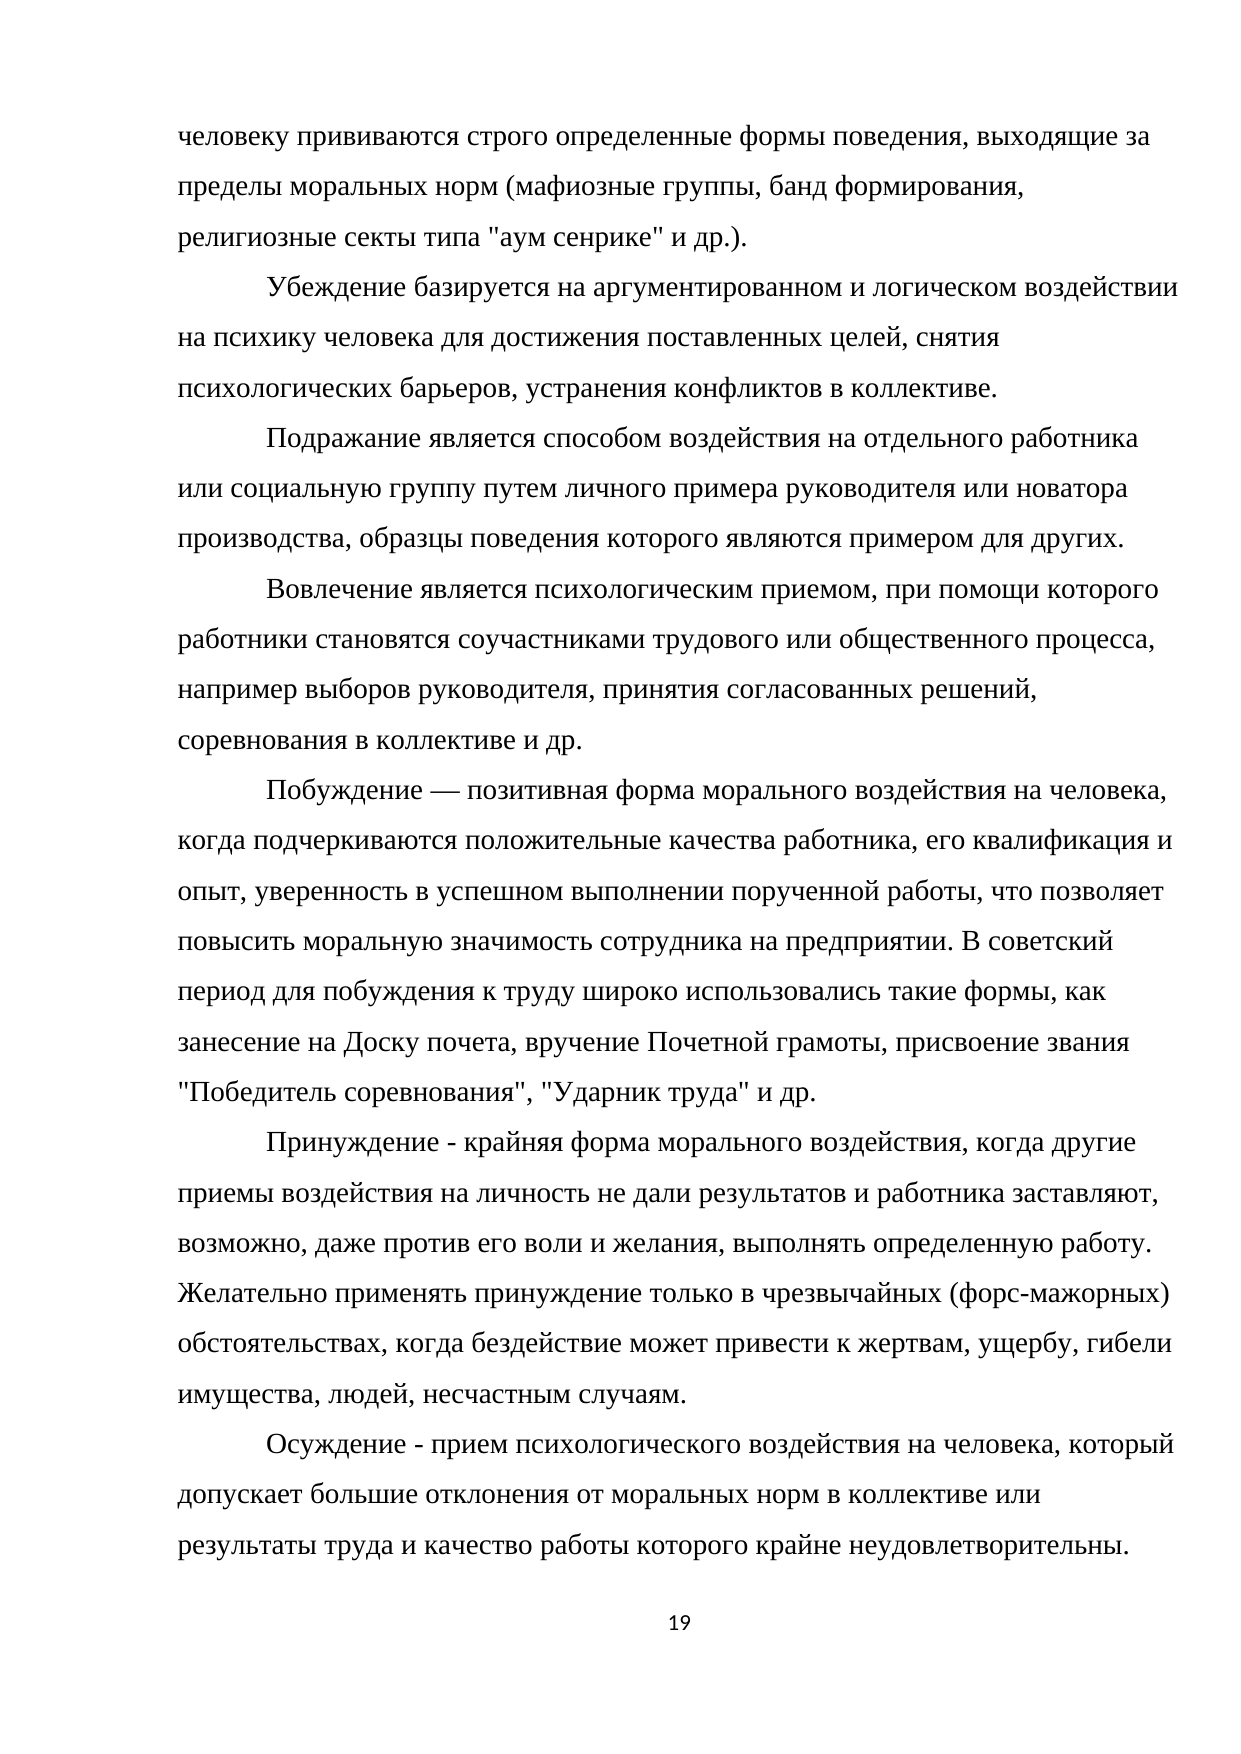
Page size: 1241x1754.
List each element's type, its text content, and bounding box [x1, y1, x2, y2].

text Вовлечение является психологическим приемом, при помощи которого работники становятся соучастниками трудового или общественного процесса, например выборов руководителя, принятия согласованных решений, соревнования в коллективе и др. [177, 571, 1181, 755]
text Убеждение базируется на аргументированном и логическом воздействии на психику человека для достижения поставленных целей, снятия психологических барьеров, устранения конфликтов в коллективе. [177, 269, 1181, 403]
text Побуждение — позитивная форма морального воздействия на человека, когда подчеркиваются положительные качества работника, его квалификация и опыт, уверенность в успешном выполнении порученной работы, что позволяет повысить моральную значимость сотрудника на предприятии. В советский период для побуждения к труду широко использовались такие формы, как занесение на Доску почета, вручение Почетной грамоты, присвоение звания "Победитель соревнования", "Ударник труда" и др. [177, 772, 1181, 1108]
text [177, 118, 1181, 252]
text Принуждение - крайняя форма морального воздействия, когда другие приемы воздействия на личность не дали результатов и работника заставляют, возможно, даже против его воли и желания, выполнять определенную работу. Желательно применять принуждение только в чрезвычайных (форс-мажорных) обстоятельствах, когда бездействие может привести к жертвам, ущербу, гибели имущества, людей, несчастным случаям. [177, 1124, 1181, 1409]
text Подражание является способом воздействия на отдельного работника или социальную группу путем личного примера руководителя или новатора производства, образцы поведения которого являются примером для других. [177, 420, 1181, 554]
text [177, 1426, 1181, 1560]
